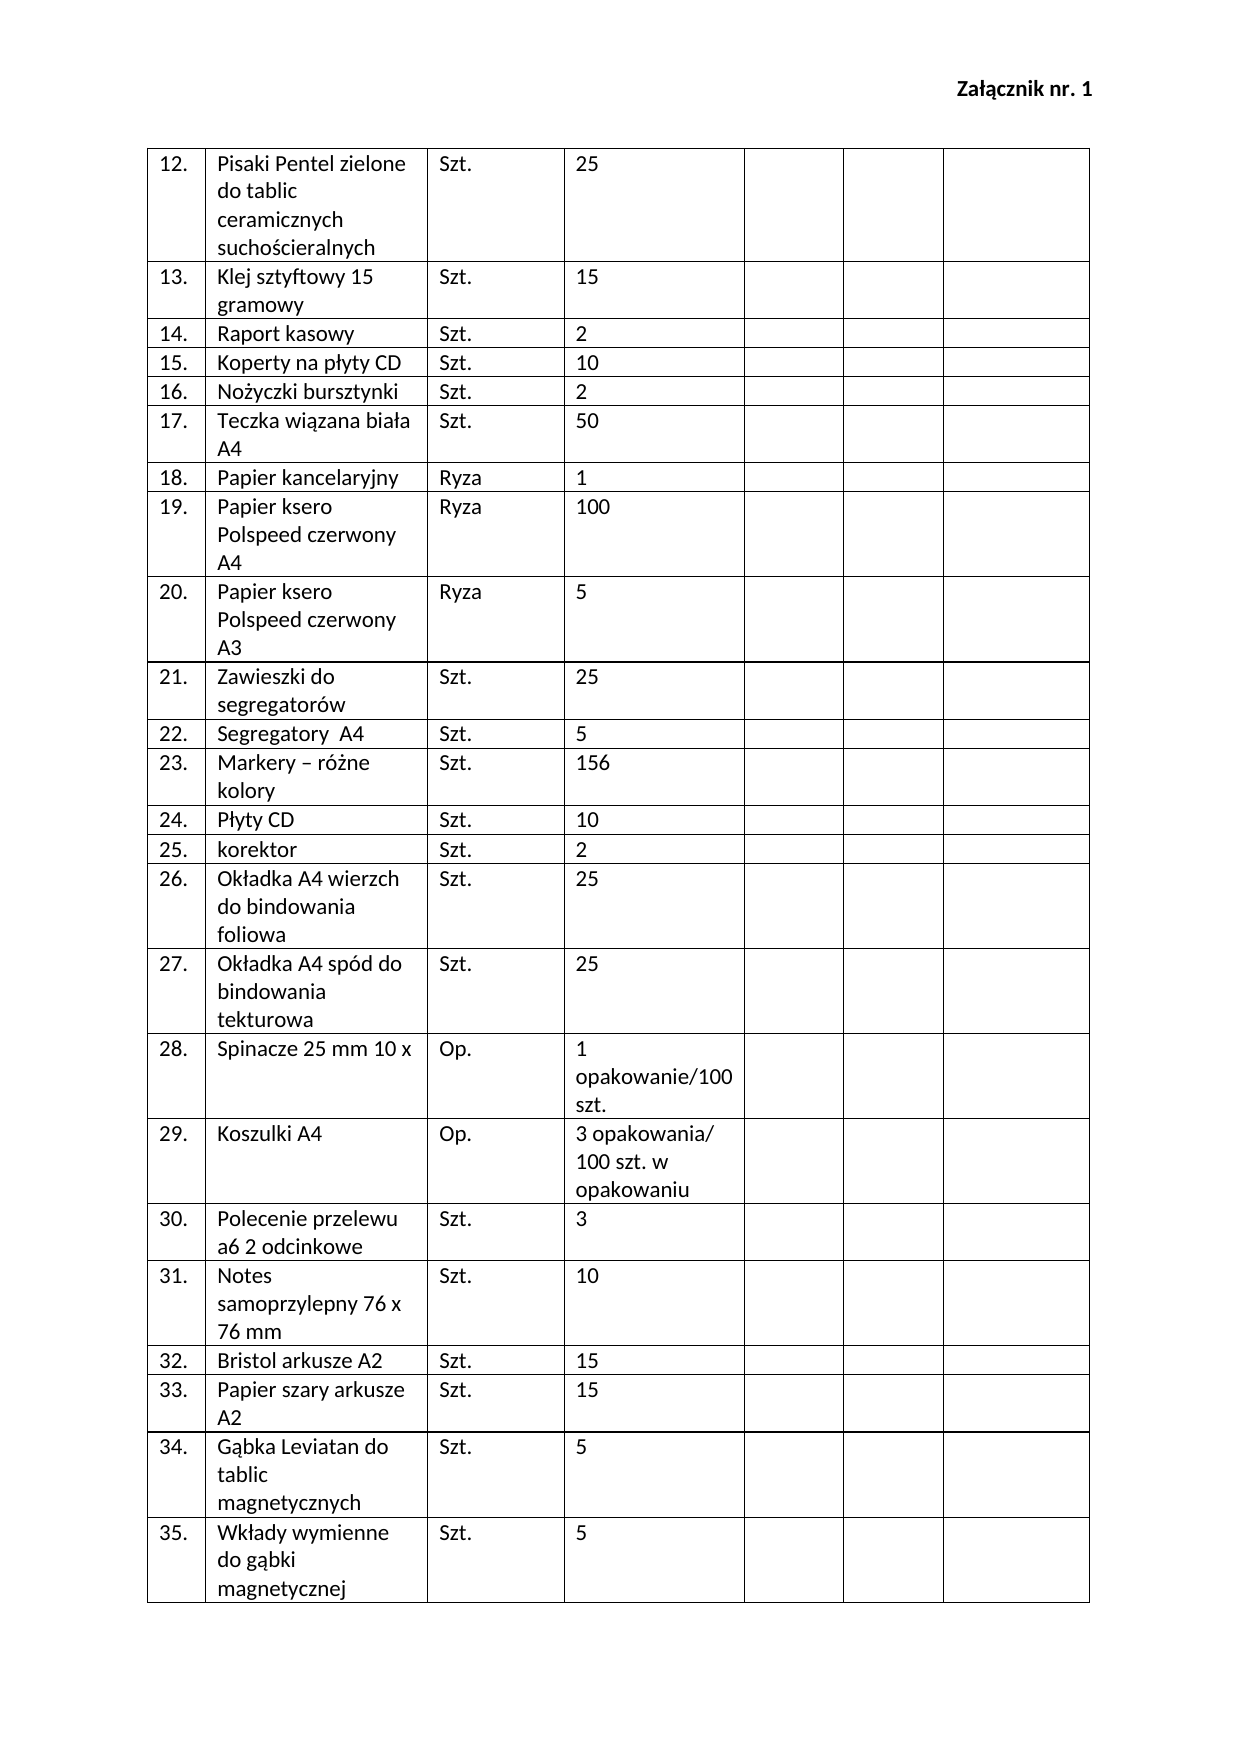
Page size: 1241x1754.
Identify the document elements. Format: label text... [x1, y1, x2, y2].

table_cell Gąbka Leviatan do tablic magnetycznych [206, 1433, 427, 1517]
table_cell 27. [148, 949, 205, 1033]
table_cell Segregatory A4 [206, 720, 427, 747]
table_cell 50 [565, 406, 744, 462]
table_cell [844, 406, 943, 462]
table_cell Papier ksero Polspeed czerwony A3 [206, 577, 427, 661]
table_cell 34. [148, 1433, 205, 1517]
table_cell Szt. [428, 377, 564, 405]
table_cell Szt. [428, 749, 564, 804]
table_cell [944, 1204, 1089, 1260]
table_cell [745, 1375, 843, 1431]
table_cell Szt. [428, 1261, 564, 1345]
table_cell 2 [565, 377, 744, 405]
table_cell 23. [148, 749, 205, 804]
table_cell [745, 577, 843, 661]
table_cell [844, 1518, 943, 1602]
table_cell [745, 949, 843, 1033]
table_cell [745, 1433, 843, 1517]
table_cell Koperty na płyty CD [206, 348, 427, 376]
table_cell [844, 1119, 943, 1203]
table_cell [944, 262, 1089, 318]
table_cell 26. [148, 864, 205, 948]
table_cell [844, 1204, 943, 1260]
table_cell Papier szary arkusze A2 [206, 1375, 427, 1431]
table_cell 25 [565, 949, 744, 1033]
table_cell Op. [428, 1119, 564, 1203]
table_cell [745, 1119, 843, 1203]
table_cell Teczka wiązana biała A4 [206, 406, 427, 462]
table_cell [745, 262, 843, 318]
table_cell 2 [565, 835, 744, 863]
table_cell [844, 720, 943, 747]
table_cell [944, 835, 1089, 863]
table_cell korektor [206, 835, 427, 863]
table_cell [745, 806, 843, 834]
table_cell Szt. [428, 835, 564, 863]
table_cell [745, 348, 843, 376]
table_cell 3 opakowania/ 100 szt. w opakowaniu [565, 1119, 744, 1203]
table_cell [844, 577, 943, 661]
table_cell 25 [565, 149, 744, 261]
table_cell 5 [565, 577, 744, 661]
table_cell 15 [565, 1346, 744, 1374]
table_cell [844, 463, 943, 491]
table_cell [745, 1346, 843, 1374]
table_cell Płyty CD [206, 806, 427, 834]
table_cell 10 [565, 806, 744, 834]
table_cell Szt. [428, 319, 564, 347]
table_cell [745, 1518, 843, 1602]
table_cell 35. [148, 1518, 205, 1602]
table_cell 100 [565, 492, 744, 576]
table_cell [844, 149, 943, 261]
table_cell [745, 406, 843, 462]
table_cell [844, 348, 943, 376]
table_cell [944, 1119, 1089, 1203]
table_cell Szt. [428, 806, 564, 834]
table_cell [844, 1346, 943, 1374]
table_cell Koszulki A4 [206, 1119, 427, 1203]
table_cell Szt. [428, 1204, 564, 1260]
table_cell 1 [565, 463, 744, 491]
table_cell Notes samoprzylepny 76 x 76 mm [206, 1261, 427, 1345]
table_cell 25 [565, 864, 744, 948]
table_cell 10 [565, 348, 744, 376]
table_cell [944, 749, 1089, 804]
table_cell Papier ksero Polspeed czerwony A4 [206, 492, 427, 576]
table_cell [844, 377, 943, 405]
table_cell 14. [148, 319, 205, 347]
table_cell Szt. [428, 262, 564, 318]
table_cell Wkłady wymienne do gąbki magnetycznej [206, 1518, 427, 1602]
table_cell [844, 864, 943, 948]
table_cell Zawieszki do segregatorów [206, 663, 427, 718]
table_cell 20. [148, 577, 205, 661]
table_cell Pisaki Pentel zielone do tablic ceramicznych suchościeralnych [206, 149, 427, 261]
table_cell 17. [148, 406, 205, 462]
table_cell Szt. [428, 949, 564, 1033]
table_cell 5 [565, 720, 744, 747]
table_cell Szt. [428, 348, 564, 376]
table_cell [745, 1261, 843, 1345]
table_cell Szt. [428, 1346, 564, 1374]
table_cell Klej sztyftowy 15 gramowy [206, 262, 427, 318]
table_cell [745, 377, 843, 405]
table_cell [944, 463, 1089, 491]
table_cell Raport kasowy [206, 319, 427, 347]
table_cell 25. [148, 835, 205, 863]
table_cell Ryza [428, 492, 564, 576]
table_cell 2 [565, 319, 744, 347]
table_cell Szt. [428, 1433, 564, 1517]
table_cell [944, 949, 1089, 1033]
table_cell [944, 663, 1089, 718]
table_cell Okładka A4 spód do bindowania tekturowa [206, 949, 427, 1033]
table_cell [844, 492, 943, 576]
table_cell [745, 1204, 843, 1260]
table_cell [944, 149, 1089, 261]
table_cell 19. [148, 492, 205, 576]
table_cell Spinacze 25 mm 10 x [206, 1034, 427, 1118]
table_cell Papier kancelaryjny [206, 463, 427, 491]
table_cell Ryza [428, 577, 564, 661]
table_cell Markery – różne kolory [206, 749, 427, 804]
table_cell [844, 1034, 943, 1118]
table_cell 15 [565, 262, 744, 318]
table_cell 31. [148, 1261, 205, 1345]
table_cell [944, 377, 1089, 405]
table_cell 5 [565, 1518, 744, 1602]
table_cell [844, 749, 943, 804]
table_cell Szt. [428, 1518, 564, 1602]
table_cell 156 [565, 749, 744, 804]
table_cell [844, 262, 943, 318]
table_cell Szt. [428, 1375, 564, 1431]
table_cell [944, 806, 1089, 834]
table_cell 24. [148, 806, 205, 834]
table_cell [745, 492, 843, 576]
table_cell [844, 663, 943, 718]
table_cell [844, 319, 943, 347]
table_cell [844, 806, 943, 834]
table_cell [944, 864, 1089, 948]
table_cell Okładka A4 wierzch do bindowania foliowa [206, 864, 427, 948]
table_cell 10 [565, 1261, 744, 1345]
table_cell Nożyczki bursztynki [206, 377, 427, 405]
table_cell 25 [565, 663, 744, 718]
table_cell [944, 492, 1089, 576]
table_cell [745, 463, 843, 491]
table_cell 5 [565, 1433, 744, 1517]
table_cell [844, 949, 943, 1033]
table_cell 30. [148, 1204, 205, 1260]
table_cell [944, 406, 1089, 462]
table_cell 12. [148, 149, 205, 261]
table_cell 21. [148, 663, 205, 718]
table_cell [844, 1261, 943, 1345]
table_cell [944, 319, 1089, 347]
table_cell [844, 835, 943, 863]
table_cell [745, 864, 843, 948]
table_cell 15. [148, 348, 205, 376]
table_cell 15 [565, 1375, 744, 1431]
table_cell [745, 720, 843, 747]
table_cell Szt. [428, 663, 564, 718]
table_cell Szt. [428, 720, 564, 747]
table_cell [944, 720, 1089, 747]
table_cell [944, 1346, 1089, 1374]
table_cell 16. [148, 377, 205, 405]
table_cell [745, 149, 843, 261]
table_cell [944, 1034, 1089, 1118]
table_cell Ryza [428, 463, 564, 491]
table_cell 18. [148, 463, 205, 491]
table_cell [745, 1034, 843, 1118]
table_cell 33. [148, 1375, 205, 1431]
table_cell 32. [148, 1346, 205, 1374]
table_cell [944, 1518, 1089, 1602]
table_cell Szt. [428, 406, 564, 462]
table_cell [745, 835, 843, 863]
table_cell [944, 1433, 1089, 1517]
table_cell [944, 1261, 1089, 1345]
table_cell [944, 348, 1089, 376]
table_cell Szt. [428, 864, 564, 948]
table_cell 1 opakowanie/100 szt. [565, 1034, 744, 1118]
table_cell 13. [148, 262, 205, 318]
table_cell [745, 319, 843, 347]
table_cell [844, 1433, 943, 1517]
table_cell [844, 1375, 943, 1431]
table_cell [944, 1375, 1089, 1431]
table_cell Bristol arkusze A2 [206, 1346, 427, 1374]
table_cell [745, 663, 843, 718]
table_cell [944, 577, 1089, 661]
table_cell 3 [565, 1204, 744, 1260]
table_cell [745, 749, 843, 804]
table_cell Op. [428, 1034, 564, 1118]
table_cell Szt. [428, 149, 564, 261]
table_cell 22. [148, 720, 205, 747]
table_cell Polecenie przelewu a6 2 odcinkowe [206, 1204, 427, 1260]
table_cell 29. [148, 1119, 205, 1203]
table_cell 28. [148, 1034, 205, 1118]
